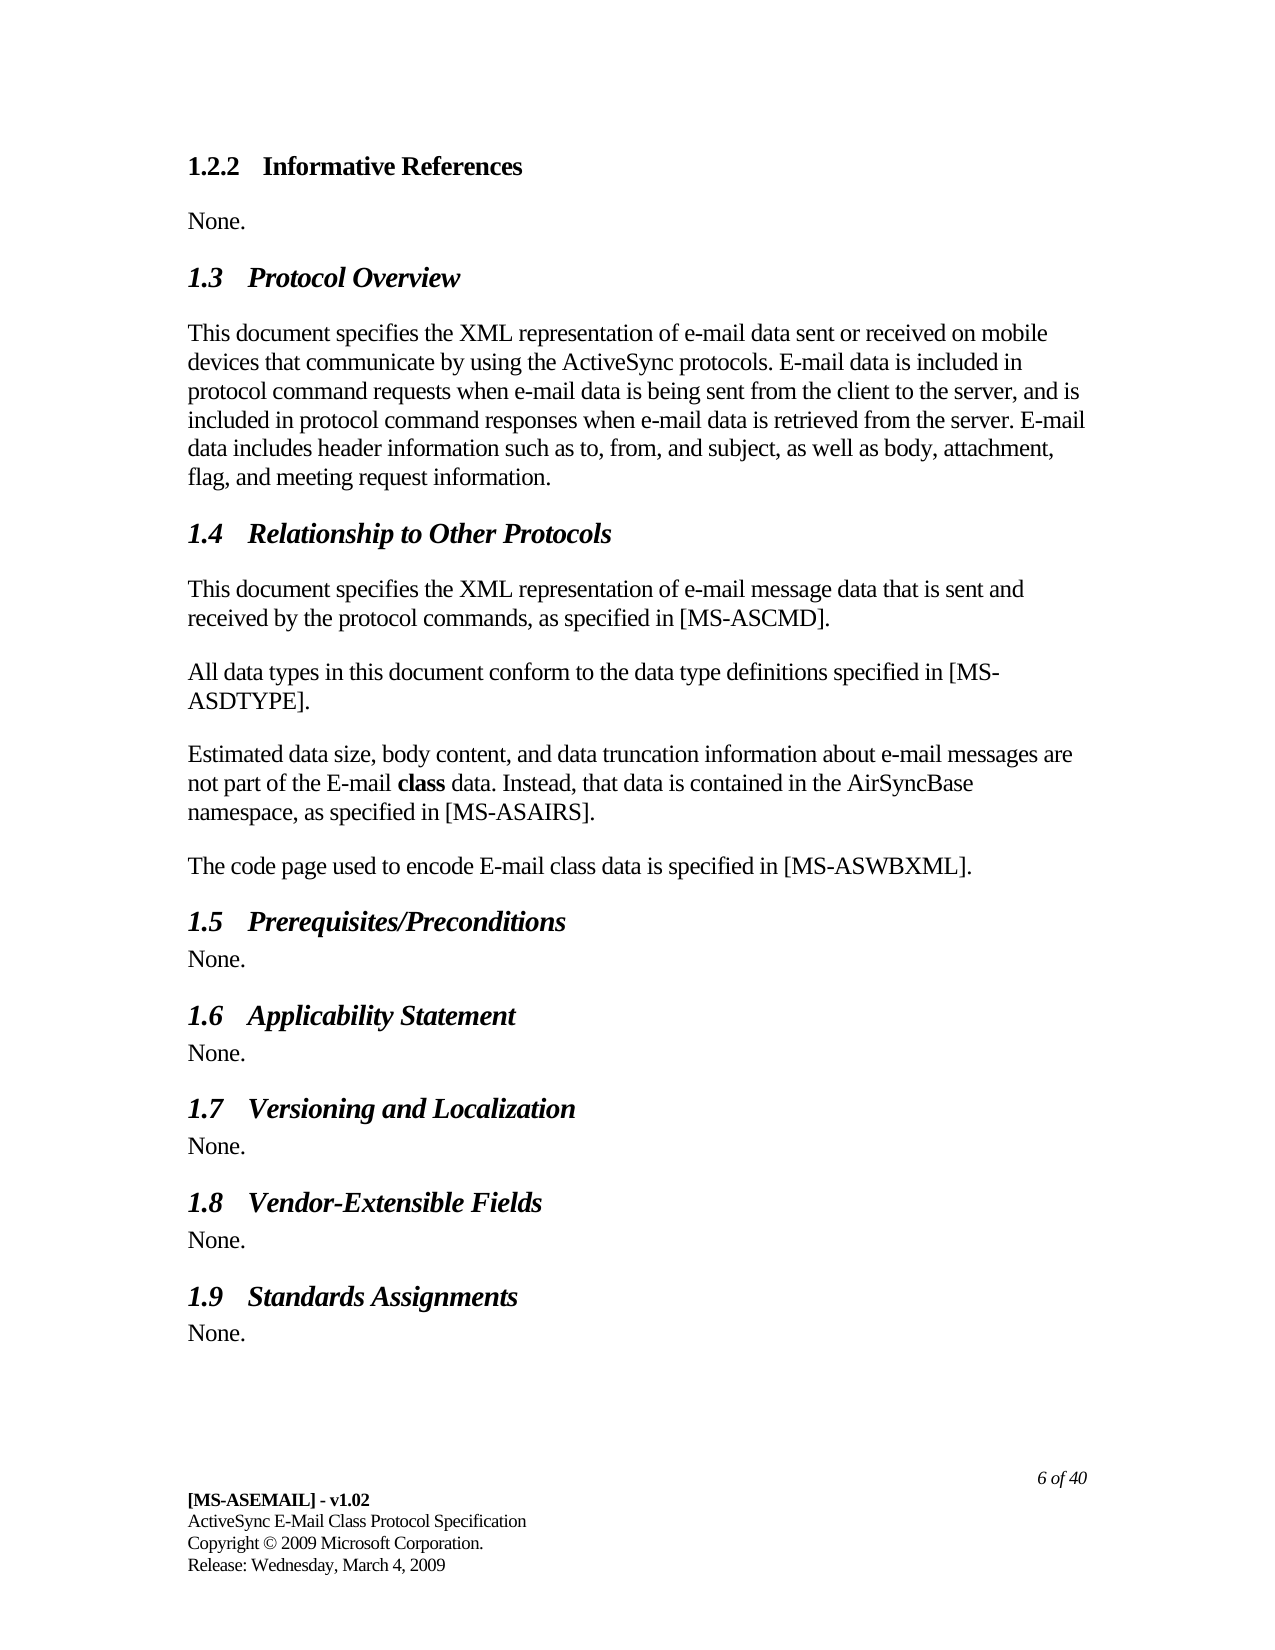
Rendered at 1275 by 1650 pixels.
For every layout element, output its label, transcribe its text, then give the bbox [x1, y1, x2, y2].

text None. [187, 1038, 1087, 1067]
subtitle Protocol Overview [187, 260, 1087, 293]
text None. [187, 944, 1087, 973]
subtitle Relationship to Other Protocols [187, 516, 1087, 549]
text This document specifies the XML representation of e-mail data sent or received on mobile devices that communicate by using the ActiveSync protocols. E-mail data is included in protocol command requests when e-mail data is being sent from the client to the server, and is included in protocol command responses when e-mail data is retrieved from the server. E-mail data includes header information such as to, from, and subject, as well as body, attachment, flag, and meeting request information. [187, 318, 1087, 491]
subtitle Vendor-Extensible Fields [187, 1185, 1087, 1219]
subtitle Informative References [187, 150, 1087, 181]
text The code page used to encode E-mail class data is specified in [MS-ASWBXML]. [187, 851, 1087, 879]
text Estimated data size, body content, and data truncation information about e-mail messages are not part of the E-mail class data. Instead, that data is contained in the AirSyncBase namespace, as specified in [MS-ASAIRS]. [187, 739, 1087, 826]
text None. [187, 1318, 1087, 1347]
subtitle Prerequisites/Preconditions [187, 904, 1087, 938]
subtitle Standards Assignments [187, 1279, 1087, 1312]
text None. [187, 206, 1087, 235]
text None. [187, 1131, 1087, 1160]
subtitle Versioning and Localization [187, 1092, 1087, 1125]
text None. [187, 1225, 1087, 1254]
text All data types in this document conform to the data type definitions specified in [MS-ASDTYPE]. [187, 657, 1087, 714]
subtitle Applicability Statement [187, 998, 1087, 1032]
text This document specifies the XML representation of e-mail message data that is sent and received by the protocol commands, as specified in [MS-ASCMD]. [187, 574, 1087, 632]
